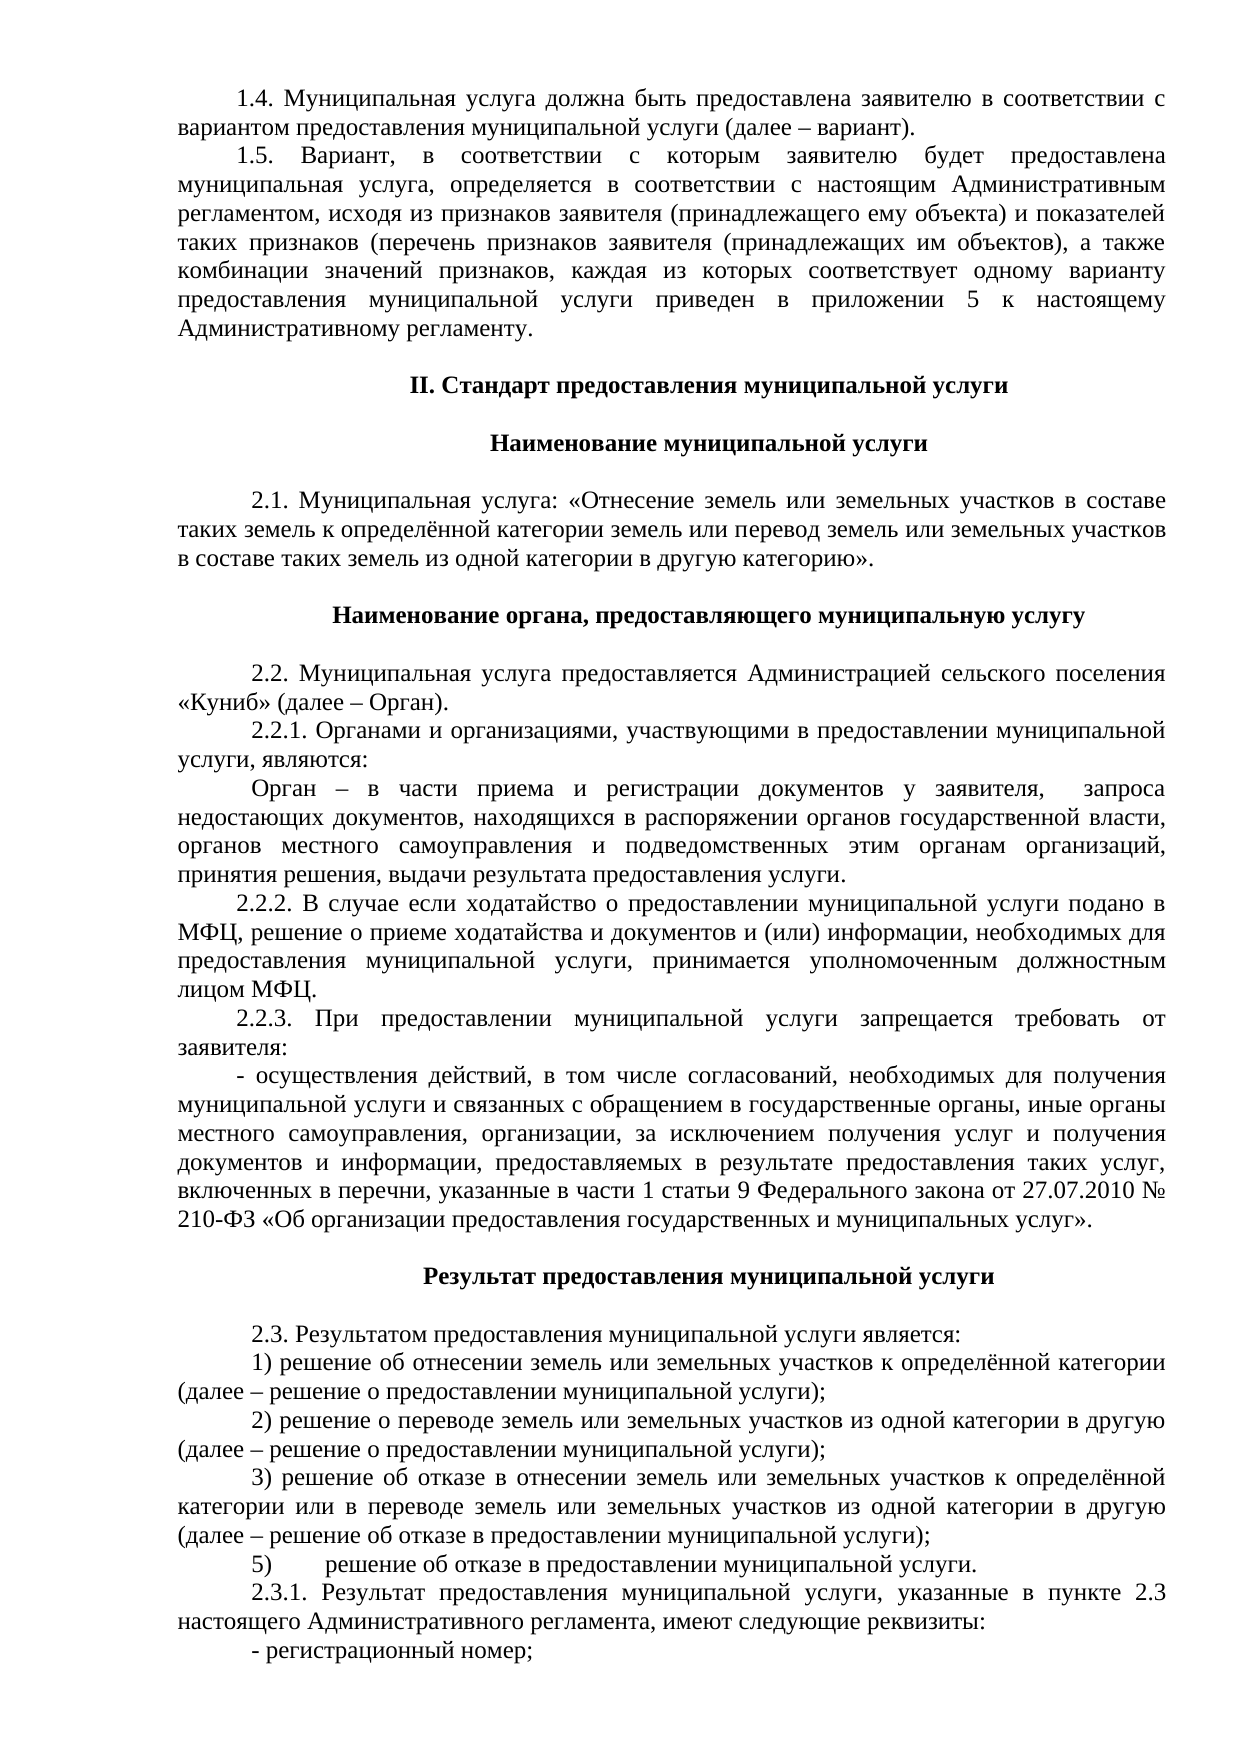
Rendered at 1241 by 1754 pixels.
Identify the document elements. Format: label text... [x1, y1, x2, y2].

text - осуществления действий, в том числе согласований, необходимых для получения муниципальной услуги и связанных с обращением в государственные органы, иные органы местного самоуправления, организации, за исключением получения услуг и получения документов и информации, предоставляемых в результате предоставления таких услуг, включенных в перечни, указанные в части 1 статьи 9 Федерального закона от 27.07.2010 № 210-ФЗ «Об организации предоставления государственных и муниципальных услуг». [177, 1061, 1167, 1233]
text Результат предоставления муниципальной услуги [177, 1261, 1167, 1290]
text II. Стандарт предоставления муниципальной услуги [177, 371, 1167, 399]
text Наименование органа, предоставляющего муниципальную услугу [177, 601, 1167, 629]
text 1.4. Муниципальная услуга должна быть предоставлена заявителю в соответствии с вариантом предоставления муниципальной услуги (далее – вариант). [177, 83, 1167, 141]
text 2.3. Результатом предоставления муниципальной услуги является: [177, 1319, 1167, 1347]
text 2.2.3. При предоставлении муниципальной услуги запрещается требовать от заявителя: [177, 1003, 1167, 1061]
list решение об отказе в предоставлении муниципальной услуги. [177, 1549, 1167, 1577]
text Орган – в части приема и регистрации документов у заявителя, запроса недостающих документов, находящихся в распоряжении органов государственной власти, органов местного самоуправления и подведомственных этим органам организаций, принятия решения, выдачи результата предоставления услуги. [177, 773, 1167, 888]
text 1.5. Вариант, в соответствии с которым заявителю будет предоставлена муниципальная услуга, определяется в соответствии с настоящим Административным регламентом, исходя из признаков заявителя (принадлежащего ему объекта) и показателей таких признаков (перечень признаков заявителя (принадлежащих им объектов), а также комбинации значений признаков, каждая из которых соответствует одному варианту предоставления муниципальной услуги приведен в приложении 5 к настоящему Административному регламенту. [177, 141, 1167, 342]
text 2.2. Муниципальная услуга предоставляется Администрацией сельского поселения «Куниб» (далее – Орган). [177, 658, 1167, 716]
text 2) решение о переводе земель или земельных участков из одной категории в другую (далее – решение о предоставлении муниципальной услуги); [177, 1405, 1167, 1462]
text - регистрационный номер; [177, 1635, 1167, 1664]
text 2.2.1. Органами и организациями, участвующими в предоставлении муниципальной услуги, являются: [177, 716, 1167, 773]
text 2.3.1. Результат предоставления муниципальной услуги, указанные в пункте 2.3 настоящего Административного регламента, имеют следующие реквизиты: [177, 1577, 1167, 1635]
text 2.1. Муниципальная услуга: «Отнесение земель или земельных участков в составе таких земель к определённой категории земель или перевод земель или земельных участков в составе таких земель из одной категории в другую категорию». [177, 486, 1167, 572]
text 2.2.2. В случае если ходатайство о предоставлении муниципальной услуги подано в МФЦ, решение о приеме ходатайства и документов и (или) информации, необходимых для предоставления муниципальной услуги, принимается уполномоченным должностным лицом МФЦ. [177, 888, 1167, 1003]
text 1) решение об отнесении земель или земельных участков к определённой категории (далее – решение о предоставлении муниципальной услуги); [177, 1347, 1167, 1405]
text 3) решение об отказе в отнесении земель или земельных участков к определённой категории или в переводе земель или земельных участков из одной категории в другую (далее – решение об отказе в предоставлении муниципальной услуги); [177, 1462, 1167, 1549]
text Наименование муниципальной услуги [177, 428, 1167, 457]
